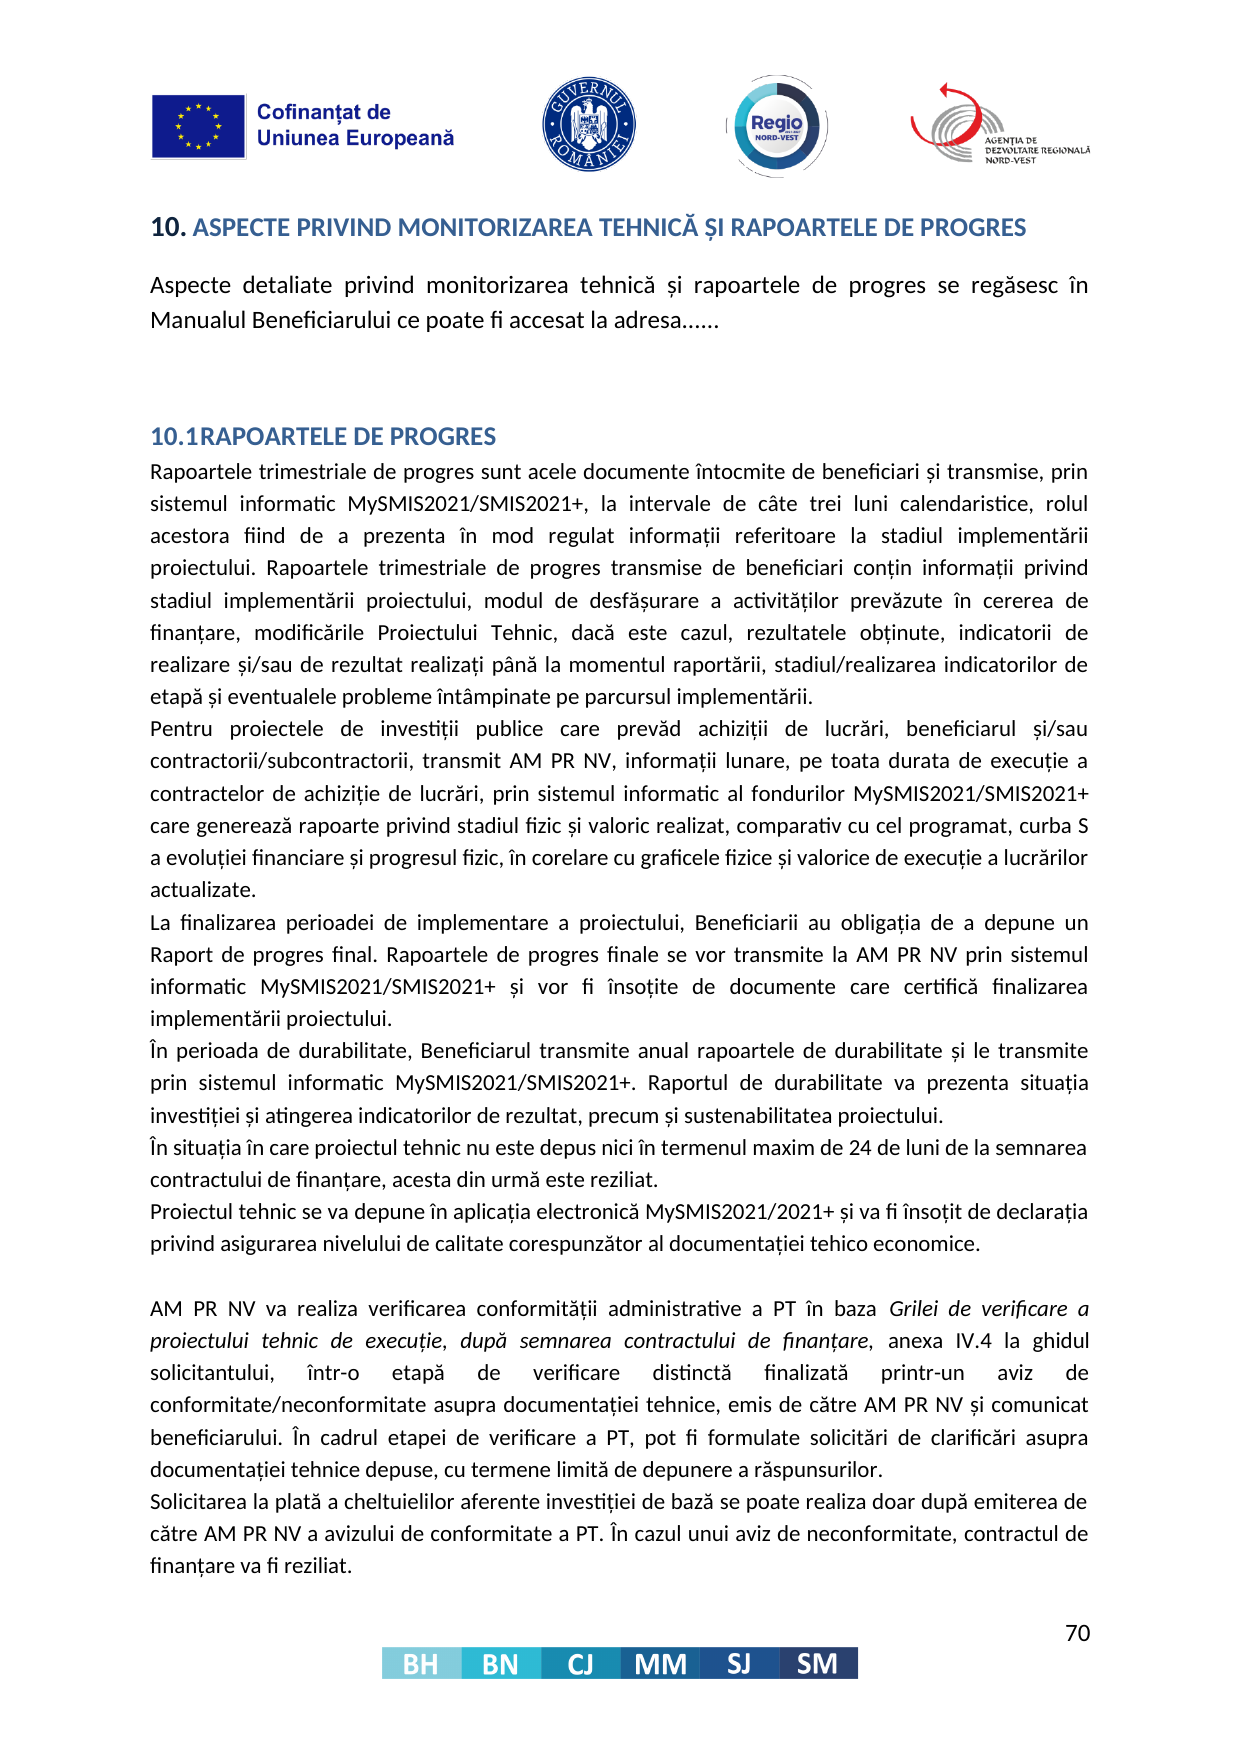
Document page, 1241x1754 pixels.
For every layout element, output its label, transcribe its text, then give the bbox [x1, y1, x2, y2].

text Aspecte detaliate privind monitorizarea tehnică și rapoartele de progres se regăsesc în Manualul Beneficiarului ce poate fi accesat la adresa...... [150, 269, 1090, 335]
text În situația în care proiectul tehnic nu este depus nici în termenul maxim de 24 de luni de la semnarea contractului de finanțare, acesta din urmă este reziliat. [150, 1133, 1090, 1193]
text La finalizarea perioadei de implementare a proiectului, Beneficiarii au obligația de a depune un Raport de progres final. Rapoartele de progres finale se vor transmite la AM PR NV prin sistemul informatic MySMIS2021/SMIS2021+ și vor fi însoțite de documente care certifică finalizarea implementării proiectului. [150, 908, 1090, 1032]
text Rapoartele trimestriale de progres sunt acele documente întocmite de beneficiari și transmise, prin sistemul informatic MySMIS2021/SMIS2021+, la intervale de câte trei luni calendaristice, rolul acestora fiind de a prezenta în mod regulat informații referitoare la stadiul implementării proiectului. Rapoartele trimestriale de progres transmise de beneficiari conțin informații privind stadiul implementării proiectului, modul de desfășurare a activităților prevăzute în cererea de finanțare, modificările Proiectului Tehnic, dacă este cazul, rezultatele obținute, indicatorii de realizare și/sau de rezultat realizați până la momentul raportării, stadiul/realizarea indicatorilor de etapă și eventualele probleme întâmpinate pe parcursul implementării. [150, 457, 1090, 710]
picture [150, 75, 1091, 178]
subtitle RAPOARTELE DE PROGRES [150, 419, 1090, 452]
list ASPECTE PRIVIND MONITORIZAREA TEHNICĂ ȘI RAPOARTELE DE PROGRES [150, 208, 1090, 243]
text Pentru proiectele de investiții publice care prevăd achiziții de lucrări, beneficiarul și/sau contractorii/subcontractorii, transmit AM PR NV, informații lunare, pe toata durata de execuție a contractelor de achiziție de lucrări, prin sistemul informatic al fondurilor MySMIS2021/SMIS2021+ care generează rapoarte privind stadiul fizic și valoric realizat, comparativ cu cel programat, curba S a evoluției financiare și progresul fizic, în corelare cu graficele fizice și valorice de execuție a lucrărilor actualizate. [150, 714, 1090, 903]
text În perioada de durabilitate, Beneficiarul transmite anual rapoartele de durabilitate și le transmite prin sistemul informatic MySMIS2021/SMIS2021+. Raportul de durabilitate va prezenta situația investiției și atingerea indicatorilor de rezultat, precum și sustenabilitatea proiectului. [150, 1036, 1090, 1129]
text AM PR NV va realiza verificarea conformității administrative a PT în baza Grilei de verificare a proiectului tehnic de execuție, după semnarea contractului de finanțare, anexa IV.4 la ghidul solicitantului, într-o etapă de verificare distinctă finalizată printr-un aviz de conformitate/neconformitate asupra documentației tehnice, emis de către AM PR NV și comunicat beneficiarului. În cadrul etapei de verificare a PT, pot fi formulate solicitări de clarificări asupra documentației tehnice depuse, cu termene limită de depunere a răspunsurilor. [150, 1294, 1090, 1483]
text Proiectul tehnic se va depune în aplicația electronică MySMIS2021/2021+ și va fi însoțit de declarația privind asigurarea nivelului de calitate corespunzător al documentației tehico economice. [150, 1197, 1090, 1257]
text Solicitarea la plată a cheltuielilor aferente investiției de bază se poate realiza doar după emiterea de către AM PR NV a avizului de conformitate a PT. În cazul unui aviz de neconformitate, contractul de finanțare va fi reziliat. [150, 1487, 1090, 1579]
picture [382, 1647, 859, 1679]
